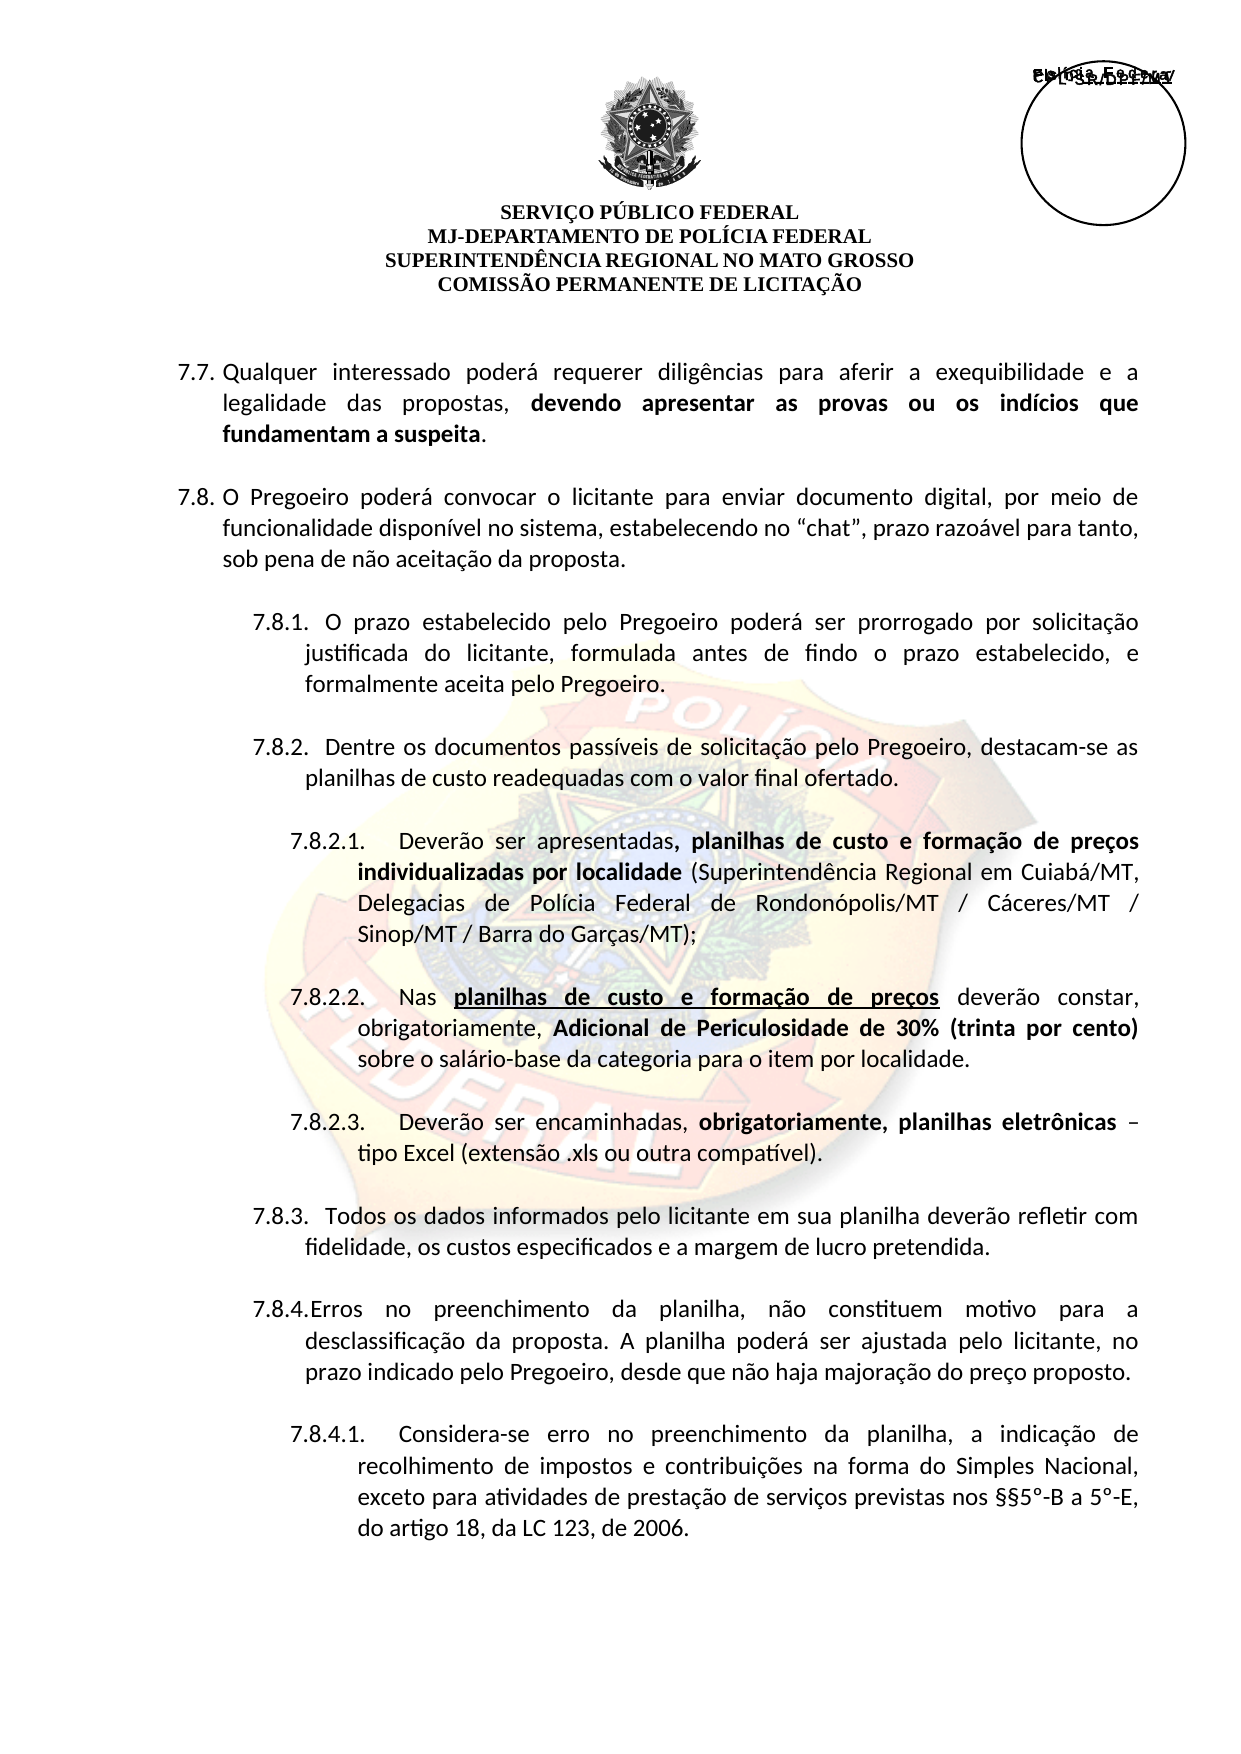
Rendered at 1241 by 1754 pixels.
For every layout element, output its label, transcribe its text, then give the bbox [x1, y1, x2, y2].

list Erros no preenchimento da planilha, não constituem motivo para a desclassificação da proposta. A planilha poderá ser ajustada pelo licitante, no prazo indicado pelo Pregoeiro, desde que não haja majoração do preço proposto. [252, 1293, 1140, 1387]
list Deverão ser apresentadas, planilhas de custo e formação de preços individualizadas por localidade (Superintendência Regional em Cuiabá/MT, Delegacias de Polícia Federal de Rondonópolis/MT / Cáceres/MT / Sinop/MT / Barra do Garças/MT); [290, 824, 1140, 949]
list Deverão ser encaminhadas, obrigatoriamente, planilhas eletrônicas – tipo Excel (extensão .xls ou outra compatível). [290, 1105, 1140, 1168]
list Considera-se erro no preenchimento da planilha, a indicação de recolhimento de impostos e contribuições na forma do Simples Nacional, exceto para atividades de prestação de serviços previstas nos §§5º-B a 5º-E, do artigo 18, da LC 123, de 2006. [290, 1418, 1140, 1543]
list Dentre os documentos passíveis de solicitação pelo Pregoeiro, destacam-se as planilhas de custo readequadas com o valor final ofertado. [252, 730, 1140, 793]
list Todos os dados informados pelo licitante em sua planilha deverão refletir com fidelidade, os custos especificados e a margem de lucro pretendida. [252, 1199, 1140, 1262]
list O Pregoeiro poderá convocar o licitante para enviar documento digital, por meio de funcionalidade disponível no sistema, estabelecendo no “chat”, prazo razoável para tanto, sob pena de não aceitação da proposta. [177, 480, 1140, 574]
list Qualquer interessado poderá requerer diligências para aferir a exequibilidade e a legalidade das propostas, devendo apresentar as provas ou os indícios que fundamentam a suspeita. [177, 355, 1140, 449]
list Nas planilhas de custo e formação de preços deverão constar, obrigatoriamente, Adicional de Periculosidade de 30% (trinta por cento) sobre o salário-base da categoria para o item por localidade. [290, 980, 1140, 1074]
list O prazo estabelecido pelo Pregoeiro poderá ser prorrogado por solicitação justificada do licitante, formulada antes de findo o prazo estabelecido, e formalmente aceita pelo Pregoeiro. [252, 605, 1140, 699]
